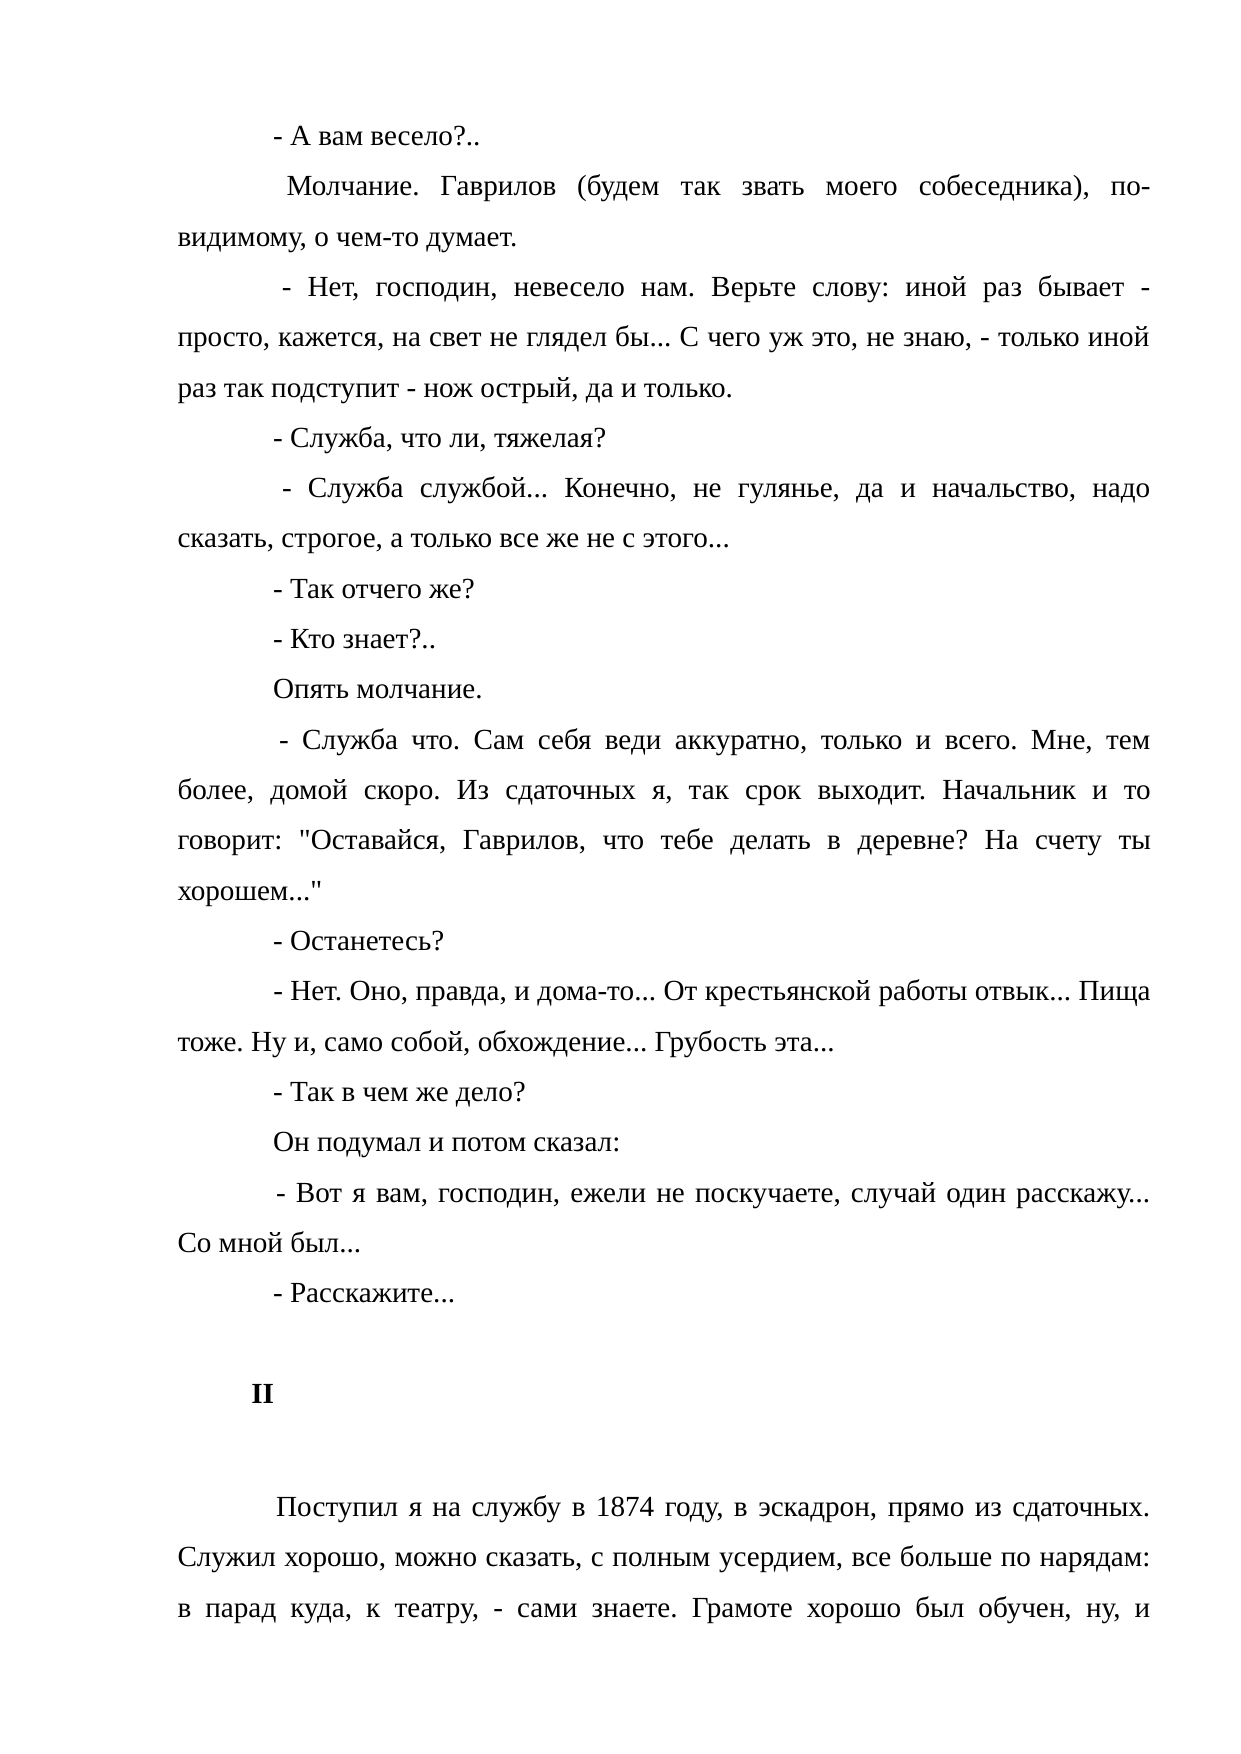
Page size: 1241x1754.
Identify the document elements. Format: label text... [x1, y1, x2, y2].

text - Нет. Оно, правда, и дома-то... От крестьянской работы отвык... Пища тоже. Ну и, само собой, обхождение... Грубость эта... [177, 973, 1152, 1057]
text - Нет, господин, невесело нам. Верьте слову: иной раз бывает - просто, кажется, на свет не глядел бы... С чего уж это, не знаю, - только иной раз так подступит - нож острый, да и только. [177, 269, 1152, 403]
text - Служба службой... Конечно, не гулянье, да и начальство, надо сказать, строгое, а только все же не с этого... [177, 470, 1152, 554]
text - А вам весело?.. [177, 118, 1152, 152]
text Молчание. Гаврилов (будем так звать моего собеседника), по-видимому, о чем-то думает. [177, 168, 1152, 252]
text - Вот я вам, господин, ежели не поскучаете, случай один расскажу... Со мной был... [177, 1175, 1152, 1258]
text Он подумал и потом сказал: [177, 1124, 1152, 1158]
text Опять молчание. [177, 672, 1152, 705]
text - Останетесь? [177, 923, 1152, 957]
text - Служба что. Сам себя веди аккуратно, только и всего. Мне, тем более, домой скоро. Из сдаточных я, так срок выходит. Начальник и то говорит: "Оставайся, Гаврилов, что тебе делать в деревне? На счету ты хорошем..." [177, 722, 1152, 906]
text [177, 1489, 1152, 1623]
text - Кто знает?.. [177, 621, 1152, 655]
text - Так в чем же дело? [177, 1074, 1152, 1108]
text II [177, 1376, 1152, 1409]
text - Расскажите... [177, 1275, 1152, 1309]
text - Служба, что ли, тяжелая? [177, 420, 1152, 453]
text - Так отчего же? [177, 571, 1152, 604]
